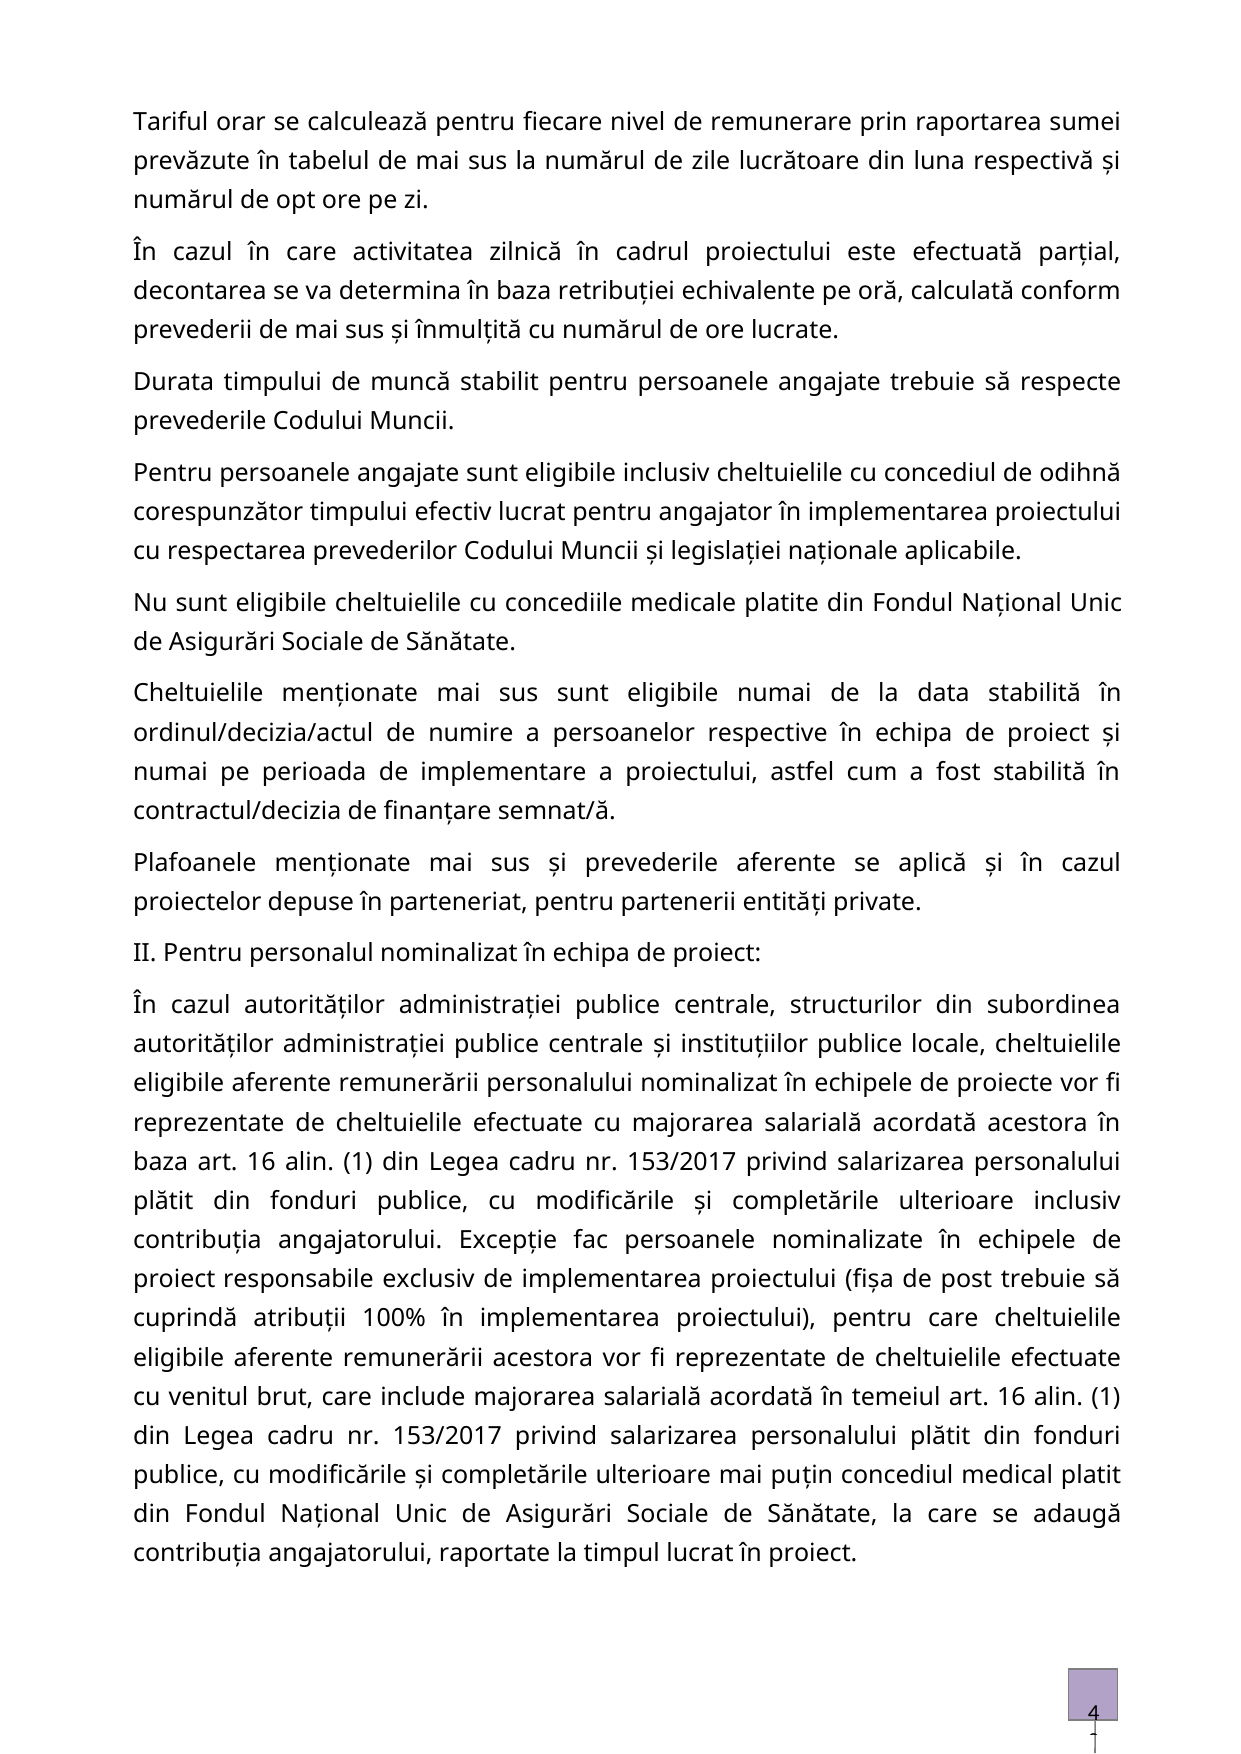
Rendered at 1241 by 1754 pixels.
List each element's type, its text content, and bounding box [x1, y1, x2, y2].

text În cazul în care activitatea zilnică în cadrul proiectului este efectuată parţial, decontarea se va determina în baza retribuţiei echivalente pe oră, calculată conform prevederii de mai sus și înmulțită cu numărul de ore lucrate. [133, 233, 1122, 346]
text În cazul autorităţilor administraţiei publice centrale, structurilor din subordinea autorităţilor administraţiei publice centrale şi instituţiilor publice locale, cheltuielile eligibile aferente remunerării personalului nominalizat în echipele de proiecte vor fi reprezentate de cheltuielile efectuate cu majorarea salarială acordată acestora în baza art. 16 alin. (1) din Legea cadru nr. 153/2017 privind salarizarea personalului plătit din fonduri publice, cu modificările și completările ulterioare inclusiv contribuția angajatorului. Excepție fac persoanele nominalizate în echipele de proiect responsabile exclusiv de implementarea proiectului (fișa de post trebuie să cuprindă atribuții 100% în implementarea proiectului), pentru care cheltuielile eligibile aferente remunerării acestora vor fi reprezentate de cheltuielile efectuate cu venitul brut, care include majorarea salarială acordată în temeiul art. 16 alin. (1) din Legea cadru nr. 153/2017 privind salarizarea personalului plătit din fonduri publice, cu modificările și completările ulterioare mai puțin concediul medical platit din Fondul Național Unic de Asigurări Sociale de Sănătate, la care se adaugă contribuția angajatorului, raportate la timpul lucrat în proiect. [133, 987, 1122, 1569]
text Plafoanele menționate mai sus și prevederile aferente se aplică și în cazul proiectelor depuse în parteneriat, pentru partenerii entități private. [133, 844, 1122, 917]
text Durata timpului de muncă stabilit pentru persoanele angajate trebuie să respecte prevederile Codului Muncii. [133, 363, 1122, 437]
text Pentru persoanele angajate sunt eligibile inclusiv cheltuielile cu concediul de odihnă corespunzător timpului efectiv lucrat pentru angajator în implementarea proiectului cu respectarea prevederilor Codului Muncii şi legislaţiei naţionale aplicabile. [133, 454, 1122, 567]
text Tariful orar se calculează pentru fiecare nivel de remunerare prin raportarea sumei prevăzute în tabelul de mai sus la numărul de zile lucrătoare din luna respectivă și numărul de opt ore pe zi. [133, 103, 1122, 216]
text II. Pentru personalul nominalizat în echipa de proiect: [133, 935, 1122, 969]
text Nu sunt eligibile cheltuielile cu concediile medicale platite din Fondul Național Unic de Asigurări Sociale de Sănătate. [133, 584, 1122, 657]
text Cheltuielile menționate mai sus sunt eligibile numai de la data stabilită în ordinul/decizia/actul de numire a persoanelor respective în echipa de proiect și numai pe perioada de implementare a proiectului, astfel cum a fost stabilită în contractul/decizia de finanțare semnat/ă. [133, 675, 1122, 827]
